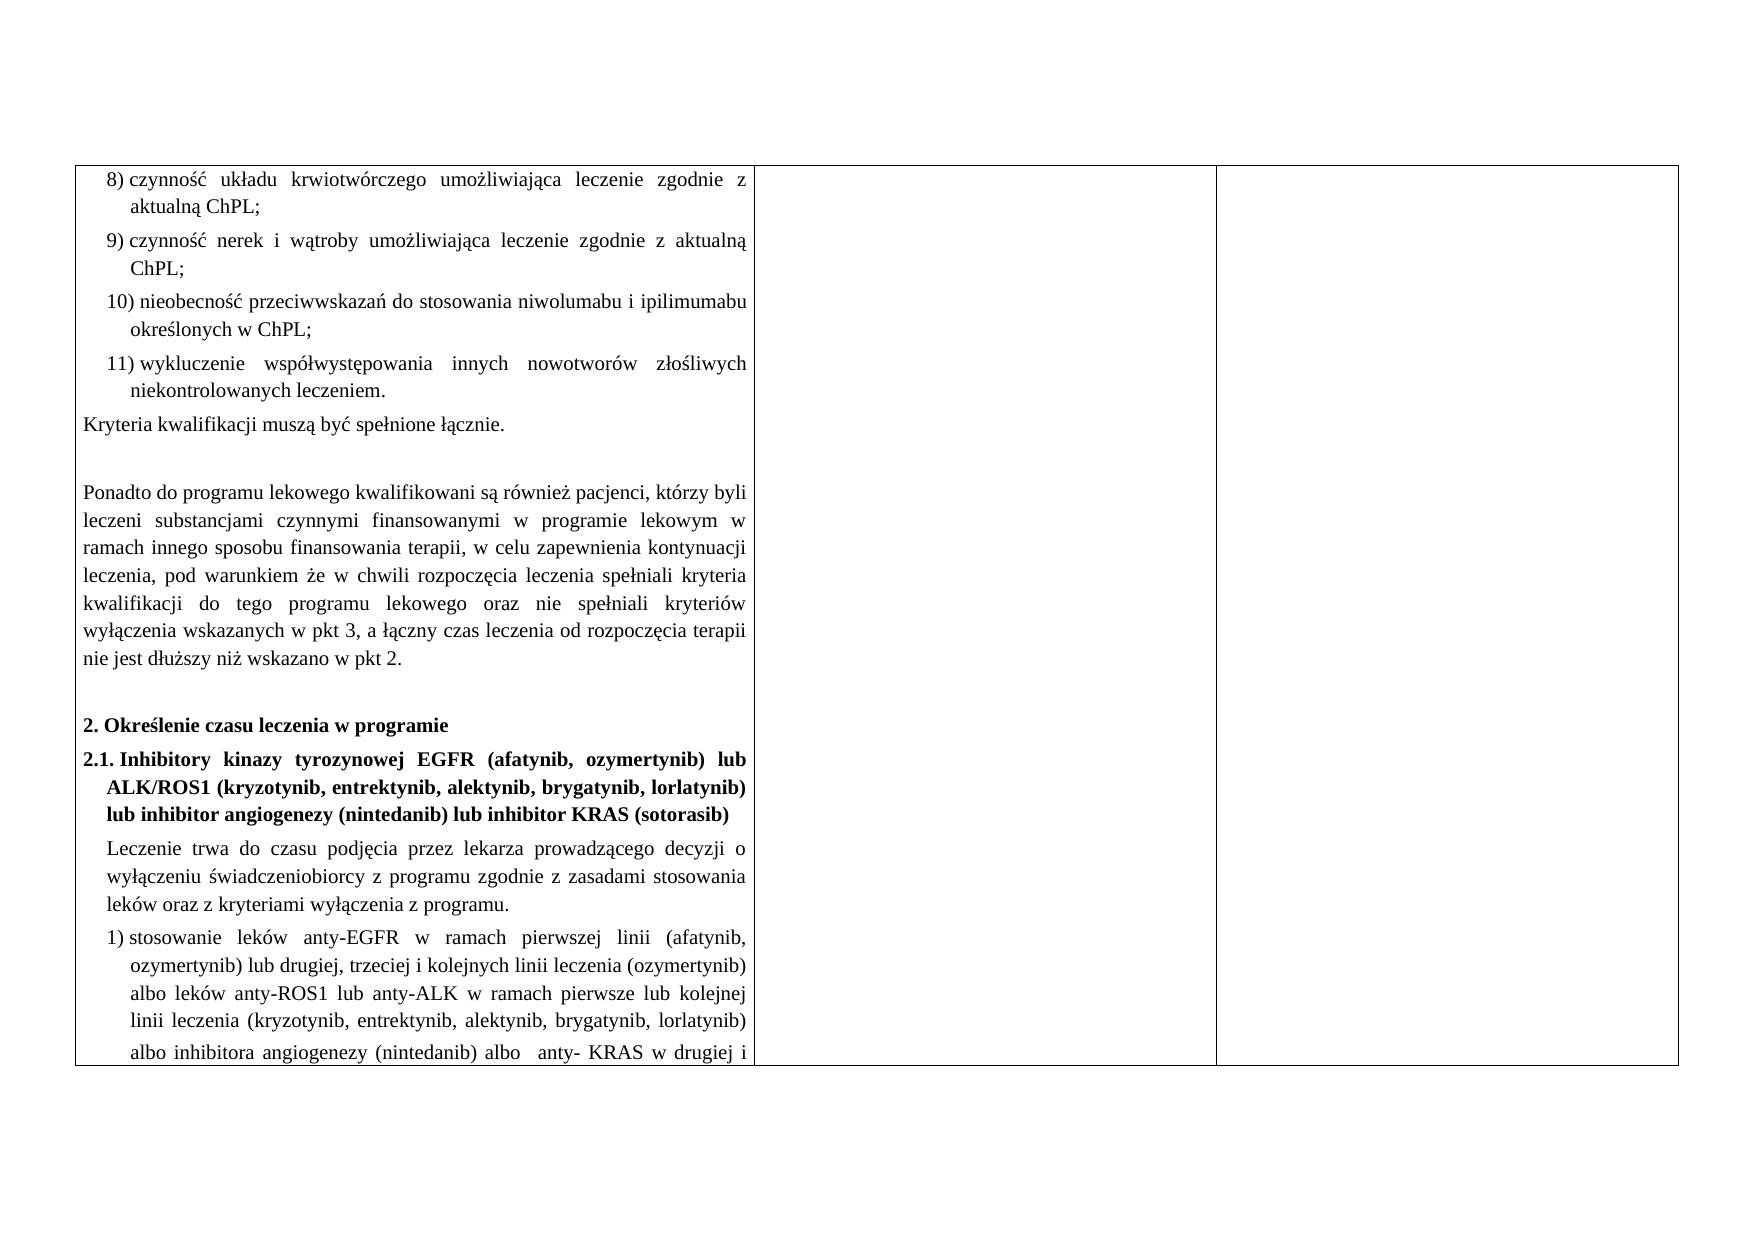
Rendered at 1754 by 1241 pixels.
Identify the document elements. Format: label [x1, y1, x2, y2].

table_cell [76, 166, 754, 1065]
table_cell [755, 166, 1216, 1065]
table_cell [1217, 166, 1678, 1065]
